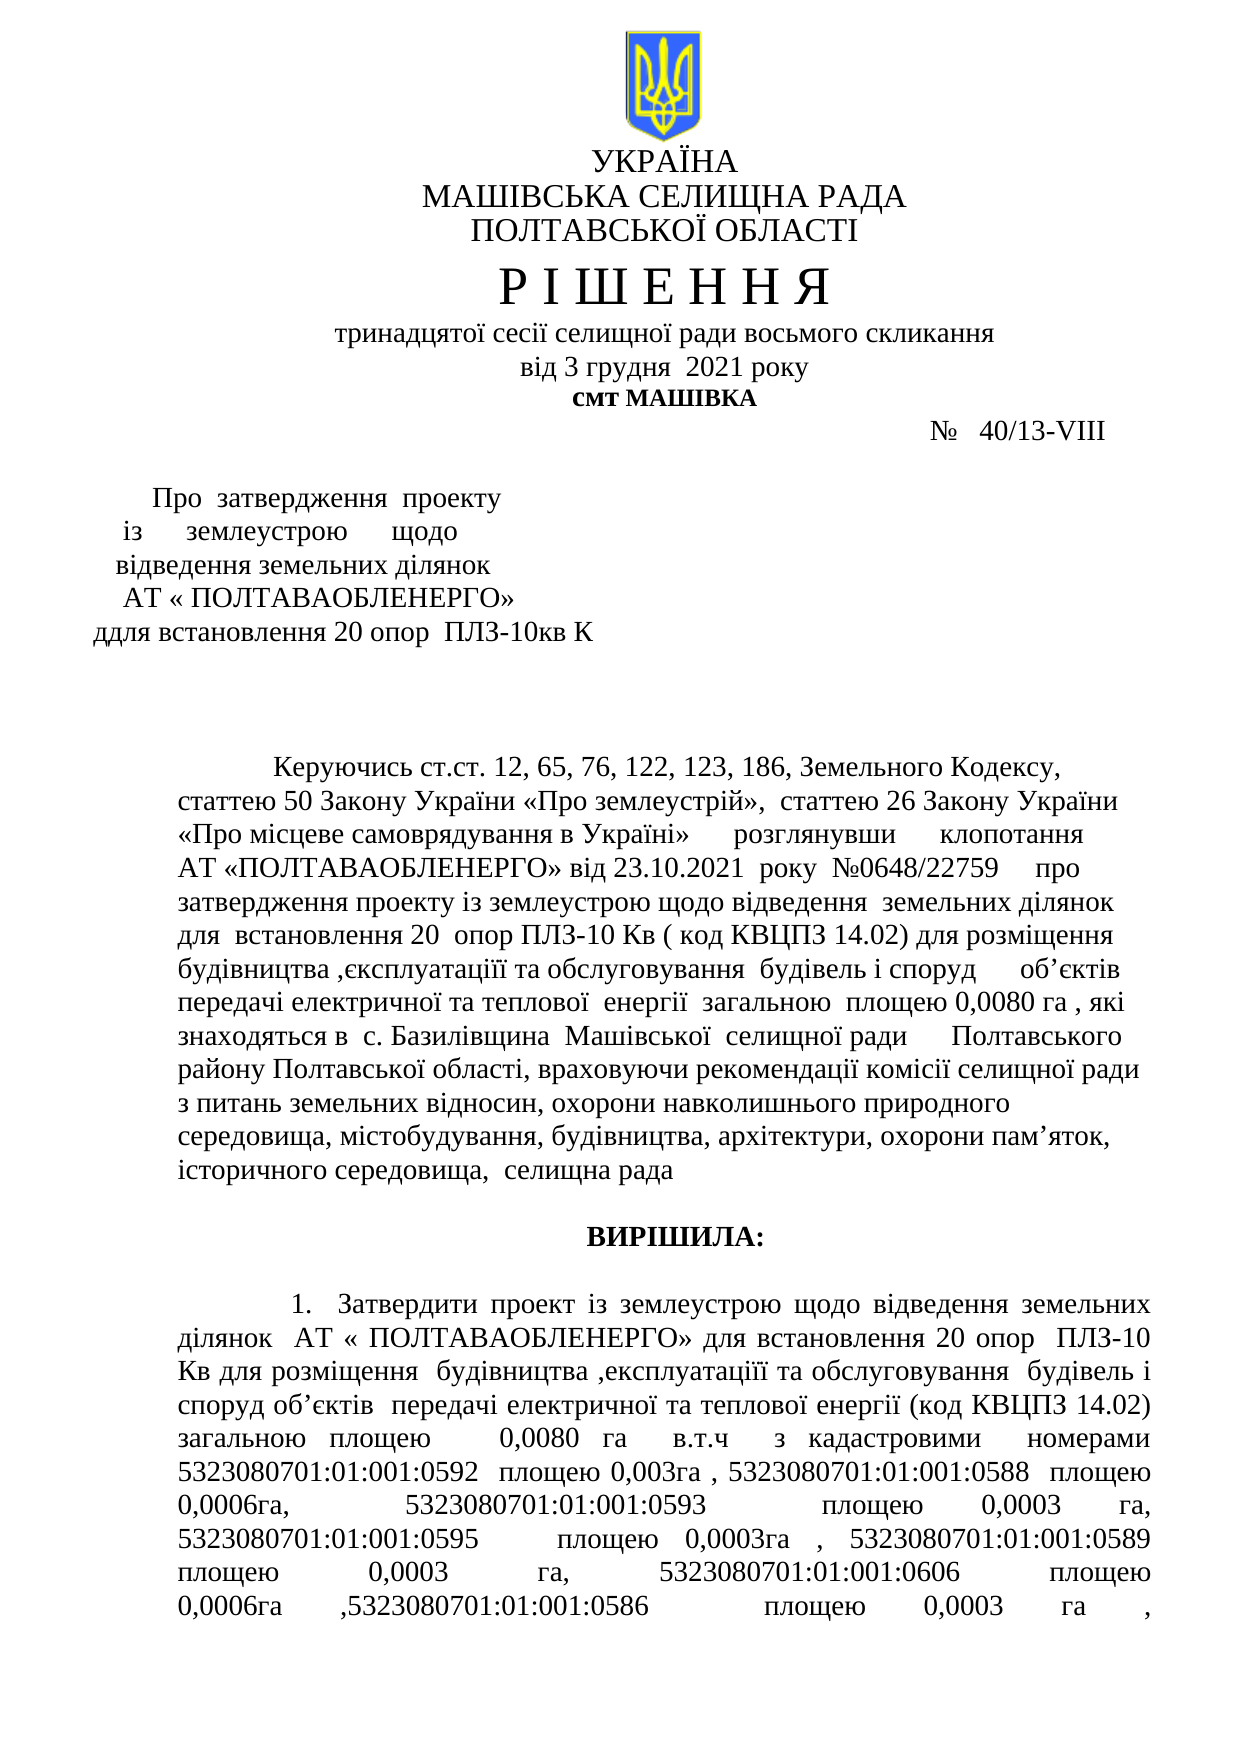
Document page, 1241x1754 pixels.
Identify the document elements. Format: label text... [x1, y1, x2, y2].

table_header Про затвердження проекту із землеустрою щодо відведення земельних ділянок АТ « ПОЛТАВАОБЛЕНЕРГО» ддля встановлення 20 опор ПЛЗ-10кв К [104, 480, 632, 716]
text АТ «ПОЛТАВАОБЛЕНЕРГО» від 23.10.2021 року №0648/22759 про затвердження проекту із землеустрою щодо відведення земельних ділянок для встановлення 20 опор ПЛЗ-10 Кв ( код КВЦПЗ 14.02) для розміщення будівництва ,єксплуатаціїї та обслуговування будівель і споруд об’єктів передачі електричної та теплової енергії загальною площею 0,0080 га , які знаходяться в с. Базилівщина Машівської селищної ради Полтавського району Полтавської області, враховуючи рекомендації комісії селищної ради з питань земельних відносин, охорони навколишнього природного середовища, містобудування, будівництва, архітектури, охорони пам’яток, історичного середовища, селищна рада [177, 850, 1152, 1186]
text МАШІВСЬКА СЕЛИЩНА РАДА [177, 180, 1152, 214]
text ВИРІШИЛА: [177, 1219, 1152, 1253]
list від 3 грудня 2021 року [177, 349, 1152, 382]
list тринадцятої сесії селищної ради восьмого скликання [177, 315, 1152, 349]
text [177, 1286, 1152, 1622]
text УКРАЇНА [177, 145, 1152, 180]
list смт МАШІВКА [177, 382, 1152, 413]
subtitle Р І Ш Е Н Н Я [177, 259, 1152, 315]
text Керуючись ст.ст. 12, 65, 76, 122, 123, 186, Земельного Кодексу, статтею 50 Закону України «Про землеустрій», статтею 26 Закону України «Про місцеве самоврядування в Україні» розглянувши клопотання [177, 749, 1152, 850]
text ПОЛТАВСЬКОЇ ОБЛАСТІ [177, 214, 1152, 249]
text № 40/13-VІІІ [177, 413, 1152, 446]
